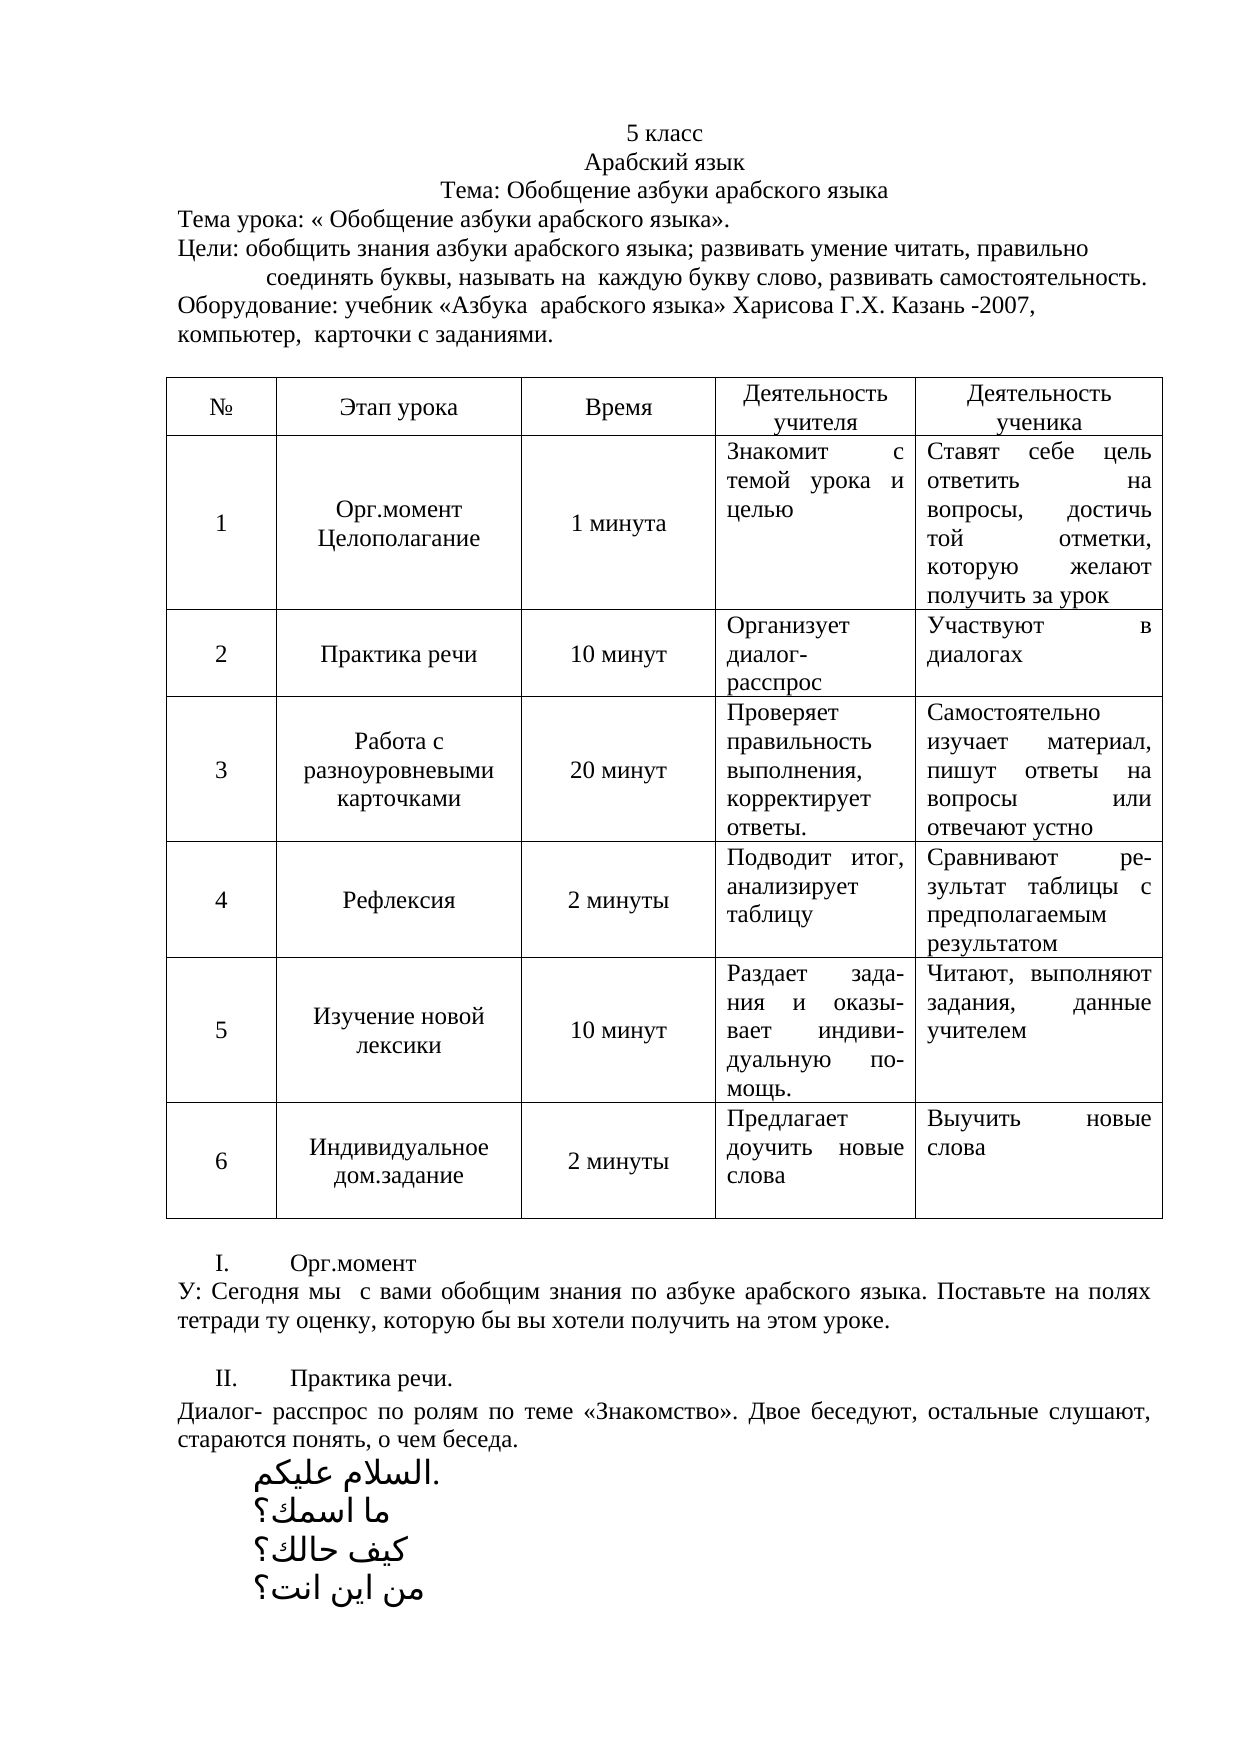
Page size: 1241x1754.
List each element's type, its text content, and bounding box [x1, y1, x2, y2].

text Тема урока: « Обобщение азбуки арабского языка». [177, 204, 1152, 233]
table_cell Организует диалог- расспрос [716, 610, 915, 696]
table_cell Изучение новой лексики [277, 958, 521, 1102]
table_header Деятельность учителя [716, 378, 915, 435]
table_cell 10 минут [522, 958, 715, 1102]
table_cell Орг.момент Целополагание [277, 436, 521, 609]
table_cell 2 минуты [522, 842, 715, 957]
table_cell Подводит итог, анализирует таблицу [716, 842, 915, 957]
text من اين انت؟ [252, 1568, 1152, 1607]
table_header Этап урока [277, 378, 521, 435]
text Арабский язык [177, 147, 1152, 176]
table_cell 1 [167, 436, 276, 609]
table_cell 4 [167, 842, 276, 957]
table_cell 1 минута [522, 436, 715, 609]
table_cell Индивидуальное дом.задание [277, 1103, 521, 1218]
text Диалог- расспрос по ролям по теме «Знакомство». Двое беседуют, остальные слушают, стараются понять, о чем беседа. [177, 1396, 1152, 1453]
table_cell 2 [167, 610, 276, 696]
text Цели: обобщить знания азбуки арабского языка; развивать умение читать, правильно соединять буквы, называть на каждую букву слово, развивать самостоятельность. [177, 233, 1152, 291]
table_cell Работа с разноуровневыми карточками [277, 697, 521, 841]
list Орг.момент [215, 1248, 1152, 1276]
table_cell Предлагает доучить новые слова [716, 1103, 915, 1218]
table_cell Выучить новые слова [916, 1103, 1162, 1218]
text 5 класс [177, 118, 1152, 147]
table_cell Читают, выполняют задания, данные учителем [916, 958, 1162, 1102]
table_cell Практика речи [277, 610, 521, 696]
table_cell 10 минут [522, 610, 715, 696]
table_cell Участвуют в диалогах [916, 610, 1162, 696]
table_cell Раздает зада-ния и оказы-вает индиви-дуальную по-мощь. [716, 958, 915, 1102]
table_cell Ставят себе цель ответить на вопросы, достичь той отметки, которую желают получить за урок [916, 436, 1162, 609]
text У: Сегодня мы с вами обобщим знания по азбуке арабского языка. Поставьте на полях тетради ту оценку, которую бы вы хотели получить на этом уроке. [177, 1276, 1152, 1334]
table_cell Самостоятельно изучает материал, пишут ответы на вопросы или отвечают устно [916, 697, 1162, 841]
table_cell 2 минуты [522, 1103, 715, 1218]
table_cell Знакомит с темой урока и целью [716, 436, 915, 609]
table_cell Проверяет правильность выполнения, корректирует ответы. [716, 697, 915, 841]
table_cell Рефлексия [277, 842, 521, 957]
list Практика речи. [215, 1363, 1152, 1391]
table_header Время [522, 378, 715, 435]
table_cell Сравнивают ре-зультат таблицы с предполагаемым результатом [916, 842, 1162, 957]
text كيف حالك؟ [252, 1530, 1152, 1568]
table_cell 3 [167, 697, 276, 841]
text السلام عليكم. [252, 1453, 1152, 1492]
text Оборудование: учебник «Азбука арабского языка» Харисова Г.Х. Казань -2007, компьютер, карточки с заданиями. [177, 291, 1152, 348]
table_header № [167, 378, 276, 435]
table_header Деятельность ученика [916, 378, 1162, 435]
text ما اسمك؟ [252, 1492, 1152, 1530]
table_cell 20 минут [522, 697, 715, 841]
text Тема: Обобщение азбуки арабского языка [177, 176, 1152, 204]
table_cell 6 [167, 1103, 276, 1218]
table_cell 5 [167, 958, 276, 1102]
